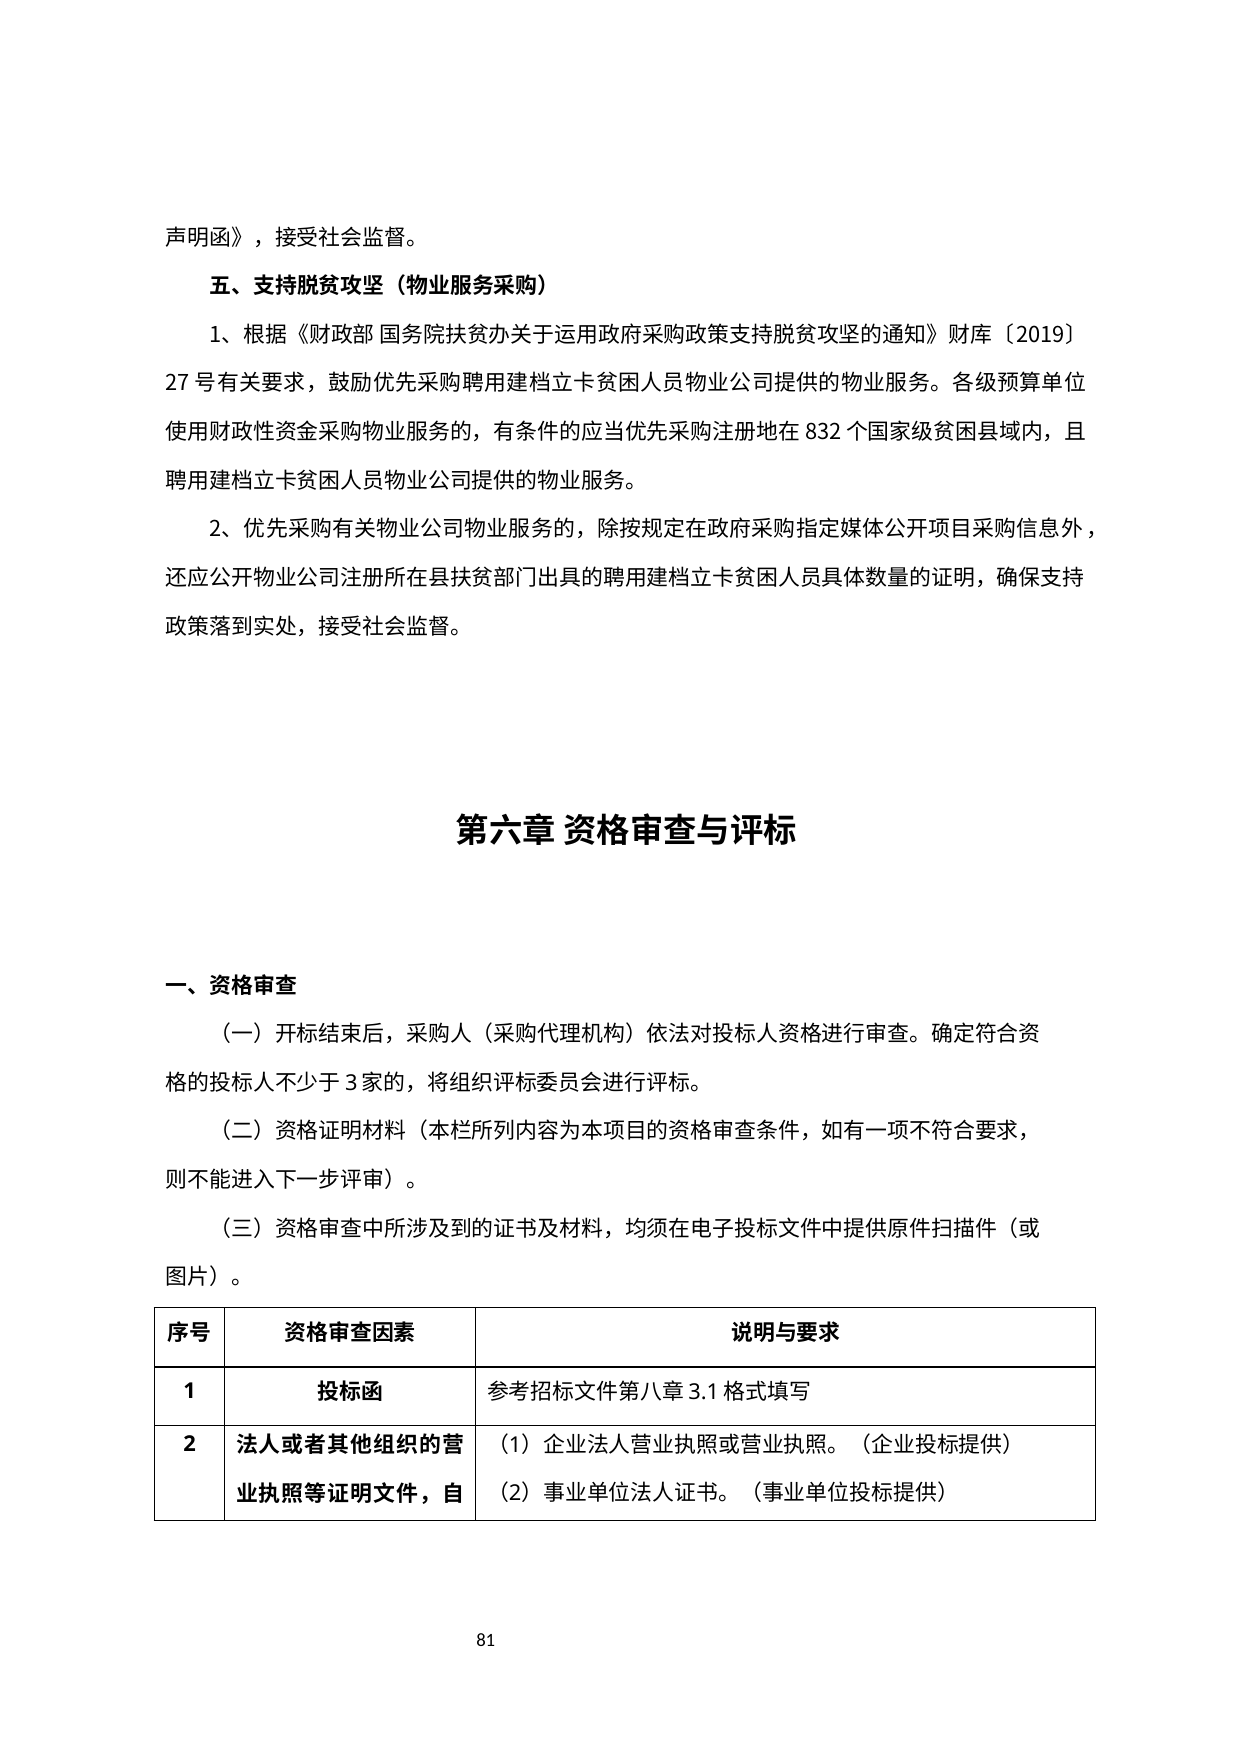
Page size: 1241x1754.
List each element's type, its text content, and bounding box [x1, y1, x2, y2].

table_cell 1 [155, 1368, 224, 1425]
table_cell 2 [155, 1426, 224, 1520]
table_header 资格审查因素 [225, 1308, 475, 1366]
table_cell 投标函 [225, 1368, 475, 1425]
text 1、根据《财政部 国务院扶贫办关于运用政府采购政策支持脱贫攻坚的通知》财库〔2019〕27号有关要求，鼓励优先采购聘用建档立卡贫困人员物业公司提供的物业服务。各级预算单位使用财政性资金采购物业服务的，有条件的应当优先采购注册地在832个国家级贫困县域内，且聘用建档立卡贫困人员物业公司提供的物业服务。 [165, 316, 1087, 495]
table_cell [225, 1426, 475, 1520]
text （二）资格证明材料（本栏所列内容为本项目的资格审查条件，如有一项不符合要求，则不能进入下一步评审）。 [165, 1113, 1043, 1194]
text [165, 219, 1087, 252]
text 五、支持脱贫攻坚（物业服务采购） [165, 268, 1087, 300]
text （一）开标结束后，采购人（采购代理机构）依法对投标人资格进行审查。确定符合资格的投标人不少于3家的，将组织评标委员会进行评标。 [165, 1016, 1043, 1097]
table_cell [476, 1426, 1095, 1520]
table_cell 参考招标文件第八章3.1格式填写 [476, 1368, 1095, 1425]
text 2、优先采购有关物业公司物业服务的，除按规定在政府采购指定媒体公开项目采购信息外，还应公开物业公司注册所在县扶贫部门出具的聘用建档立卡贫困人员具体数量的证明，确保支持政策落到实处，接受社会监督。 [165, 511, 1087, 641]
table_header 序号 [155, 1308, 224, 1366]
text 一、资格审查 [165, 968, 1087, 1000]
table_header 说明与要求 [476, 1308, 1095, 1366]
text （三）资格审查中所涉及到的证书及材料，均须在电子投标文件中提供原件扫描件（或图片）。 [165, 1210, 1043, 1291]
text 第六章 资格审查与评标 [165, 796, 1087, 861]
